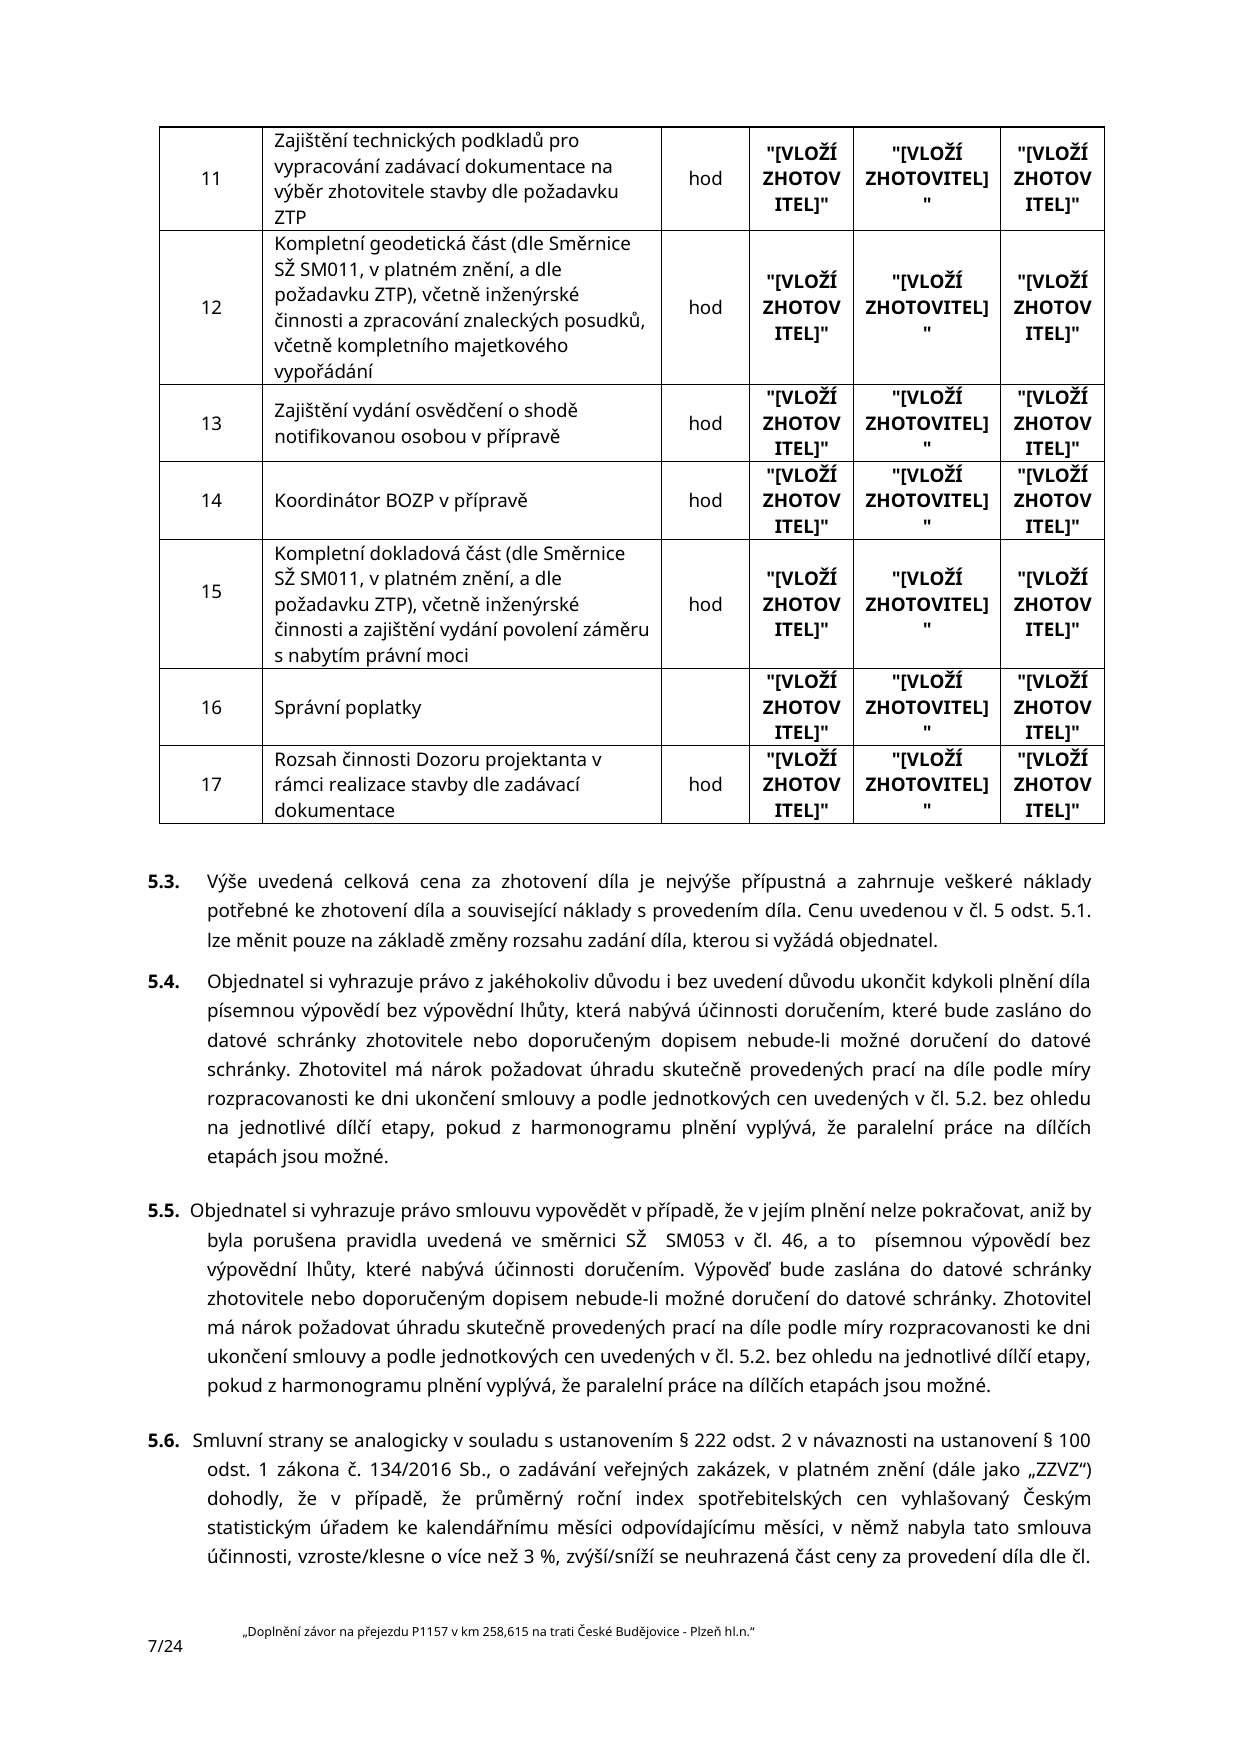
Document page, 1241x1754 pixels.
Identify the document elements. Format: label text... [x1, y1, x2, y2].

table_cell Koordinátor BOZP v přípravě [263, 462, 661, 539]
text 5.4. Objednatel si vyhrazuje právo z jakéhokoliv důvodu i bez uvedení důvodu ukončit kdykoli plnění díla písemnou výpovědí bez výpovědní lhůty, která nabývá účinnosti doručením, které bude zasláno do datové schránky zhotovitele nebo doporučeným dopisem nebude-li možné doručení do datové schránky. Zhotovitel má nárok požadovat úhradu skutečně provedených prací na díle podle míry rozpracovanosti ke dni ukončení smlouvy a podle jednotkových cen uvedených v čl. 5.2. bez ohledu na jednotlivé dílčí etapy, pokud z harmonogramu plnění vyplývá, že paralelní práce na dílčích etapách jsou možné. [148, 965, 1092, 1169]
table_cell hod [662, 231, 749, 384]
table_cell "[VLOŽÍ ZHOTOVITEL]" [750, 540, 853, 667]
table_cell Rozsah činnosti Dozoru projektanta v rámci realizace stavby dle zadávací dokumentace [263, 746, 661, 823]
table_cell "[VLOŽÍ ZHOTOVITEL]" [854, 746, 1000, 823]
table_cell "[VLOŽÍ ZHOTOVITEL]" [854, 231, 1000, 384]
table_cell "[VLOŽÍ ZHOTOVITEL]" [1001, 669, 1104, 745]
table_cell "[VLOŽÍ ZHOTOVITEL]" [1001, 231, 1104, 384]
table_cell "[VLOŽÍ ZHOTOVITEL]" [854, 540, 1000, 667]
table_cell hod [662, 746, 749, 823]
table_cell Správní poplatky [263, 669, 661, 745]
table_cell "[VLOŽÍ ZHOTOVITEL]" [1001, 746, 1104, 823]
table_cell Zajištění vydání osvědčení o shodě notifikovanou osobou v přípravě [263, 385, 661, 461]
table_cell "[VLOŽÍ ZHOTOVITEL]" [750, 462, 853, 539]
table_cell "[VLOŽÍ ZHOTOVITEL]" [750, 669, 853, 745]
table_cell 17 [160, 746, 262, 823]
table_cell "[VLOŽÍ ZHOTOVITEL]" [750, 128, 853, 229]
table_cell 13 [160, 385, 262, 461]
table_cell "[VLOŽÍ ZHOTOVITEL]" [750, 231, 853, 384]
table_cell hod [662, 540, 749, 667]
table_cell hod [662, 385, 749, 461]
text 5.3. Výše uvedená celková cena za zhotovení díla je nejvýše přípustná a zahrnuje veškeré náklady potřebné ke zhotovení díla a související náklady s provedením díla. Cenu uvedenou v čl. 5 odst. 5.1. lze měnit pouze na základě změny rozsahu zadání díla, kterou si vyžádá objednatel. [148, 865, 1092, 953]
table_cell [662, 669, 749, 745]
table_cell 15 [160, 540, 262, 667]
table_cell "[VLOŽÍ ZHOTOVITEL]" [854, 385, 1000, 461]
table_cell Kompletní dokladová část (dle Směrnice SŽ SM011, v platném znění, a dle požadavku ZTP), včetně inženýrské činnosti a zajištění vydání povolení záměru s nabytím právní moci [263, 540, 661, 667]
table_cell Zajištění technických podkladů pro vypracování zadávací dokumentace na výběr zhotovitele stavby dle požadavku ZTP [263, 128, 661, 229]
table_cell hod [662, 462, 749, 539]
table_cell "[VLOŽÍ ZHOTOVITEL]" [1001, 462, 1104, 539]
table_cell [1001, 128, 1104, 229]
table_cell "[VLOŽÍ ZHOTOVITEL]" [1001, 540, 1104, 667]
table_cell hod [662, 128, 749, 229]
table_cell 14 [160, 462, 262, 539]
table_cell "[VLOŽÍ ZHOTOVITEL]" [750, 746, 853, 823]
table_cell "[VLOŽÍ ZHOTOVITEL]" [750, 385, 853, 461]
table_cell 16 [160, 669, 262, 745]
table_cell "[VLOŽÍ ZHOTOVITEL]" [854, 462, 1000, 539]
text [148, 1424, 1092, 1569]
text 5.5. Objednatel si vyhrazuje právo smlouvu vypovědět v případě, že v jejím plnění nelze pokračovat, aniž by byla porušena pravidla uvedená ve směrnici SŽ SM053 v čl. 46, a to písemnou výpovědí bez výpovědní lhůty, které nabývá účinnosti doručením. Výpověď bude zaslána do datové schránky zhotovitele nebo doporučeným dopisem nebude-li možné doručení do datové schránky. Zhotovitel má nárok požadovat úhradu skutečně provedených prací na díle podle míry rozpracovanosti ke dni ukončení smlouvy a podle jednotkových cen uvedených v čl. 5.2. bez ohledu na jednotlivé dílčí etapy, pokud z harmonogramu plnění vyplývá, že paralelní práce na dílčích etapách jsou možné. [148, 1194, 1092, 1399]
table_cell 12 [160, 231, 262, 384]
table_cell "[VLOŽÍ ZHOTOVITEL]" [854, 669, 1000, 745]
table_cell 11 [160, 128, 262, 229]
table_cell Kompletní geodetická část (dle Směrnice SŽ SM011, v platném znění, a dle požadavku ZTP), včetně inženýrské činnosti a zpracování znaleckých posudků, včetně kompletního majetkového vypořádání [263, 231, 661, 384]
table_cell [854, 128, 1000, 229]
table_cell "[VLOŽÍ ZHOTOVITEL]" [1001, 385, 1104, 461]
